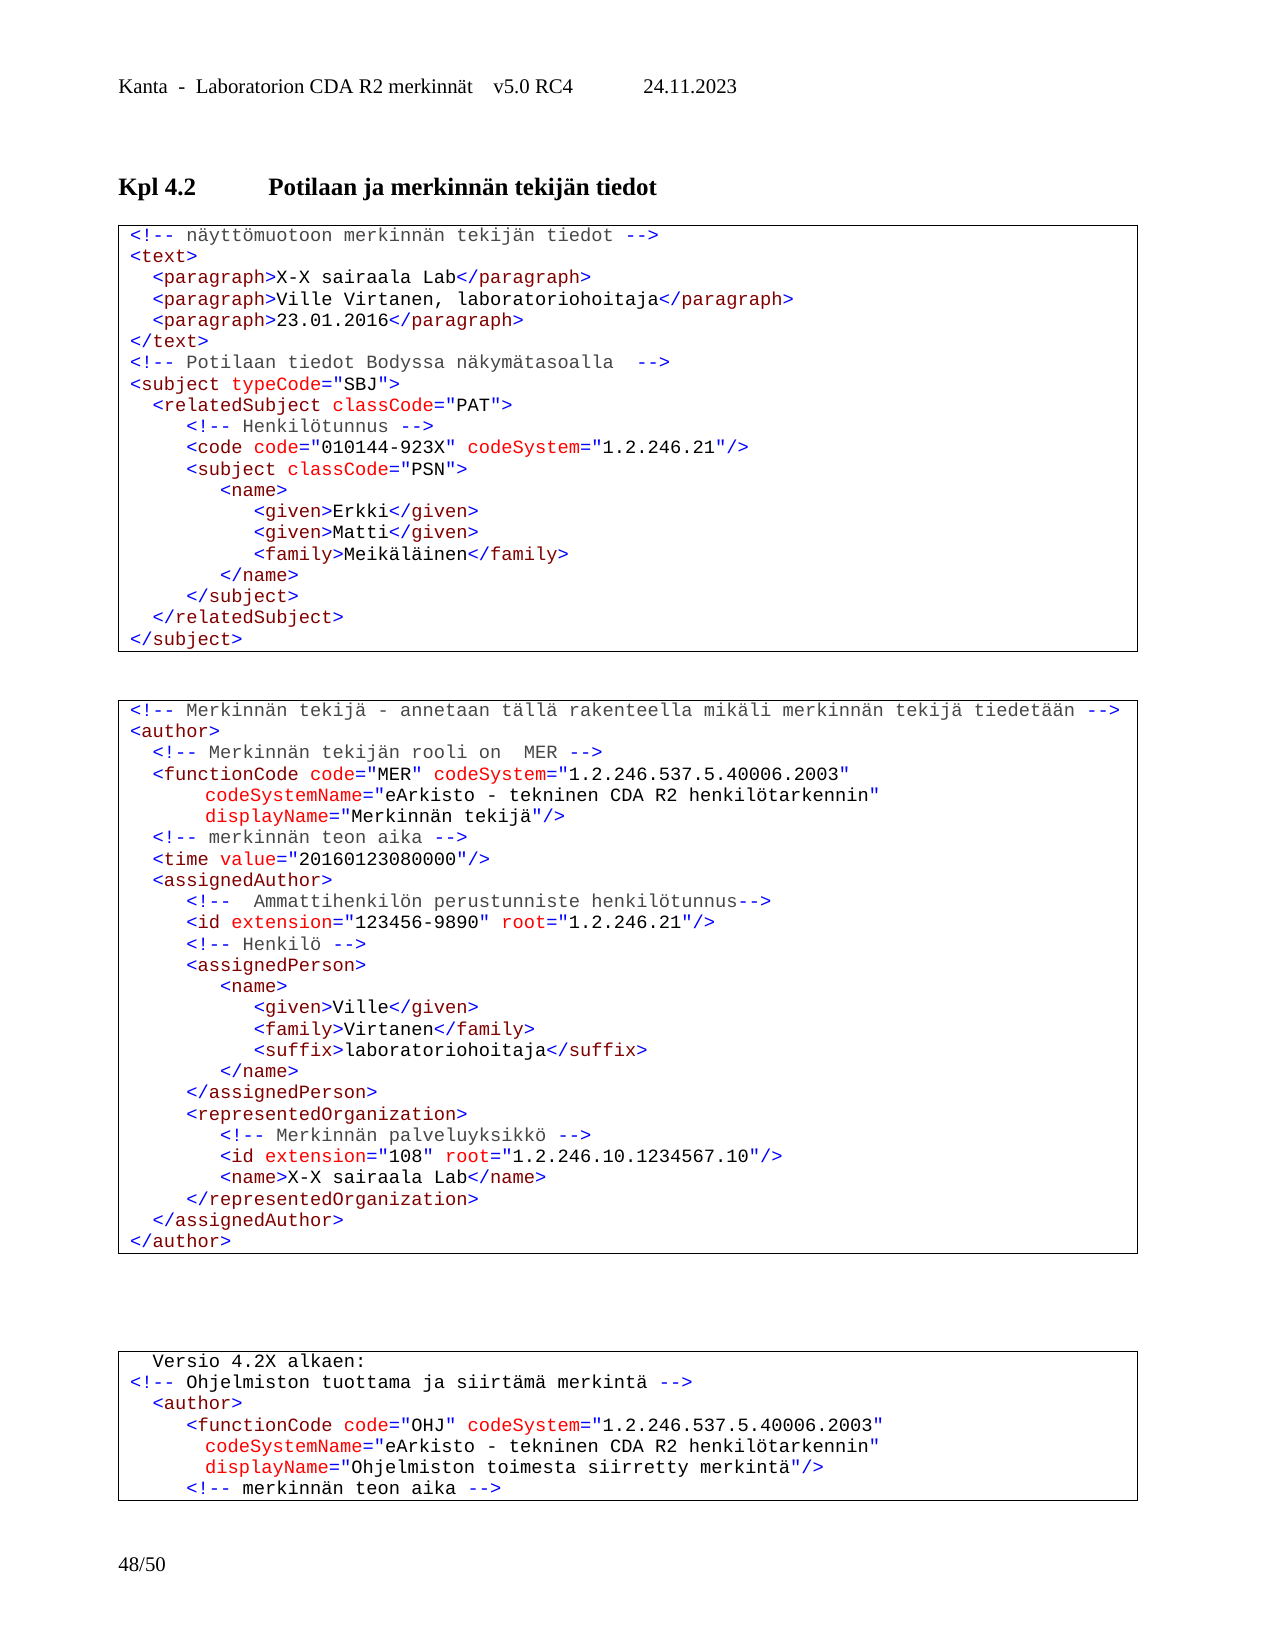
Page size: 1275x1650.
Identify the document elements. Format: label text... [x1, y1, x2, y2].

table_header <!-- Merkinnän tekijä - annetaan tällä rakenteella mikäli merkinnän tekijä tiedetään --> <author> <!-- Merkinnän tekijän rooli on MER --> <functionCode code="MER" codeSystem="1.2.246.537.5.40006.2003" codeSystemName="eArkisto - tekninen CDA R2 henkilötarkennin" displayName="Merkinnän tekijä"/> <!-- merkinnän teon aika --> <time value="20160123080000"/> <assignedAuthor> <!-- Ammattihenkilön perustunniste henkilötunnus--> <id extension="123456-9890" root="1.2.246.21"/> <!-- Henkilö --> <assignedPerson> <name> <given>Ville</given> <family>Virtanen</family> <suffix>laboratoriohoitaja</suffix> </name> </assignedPerson> <representedOrganization> <!-- Merkinnän palveluyksikkö --> <id extension="108" root="1.2.246.10.1234567.10"/> <name>X-X sairaala Lab</name> </representedOrganization> </assignedAuthor> </author> [119, 701, 1137, 1253]
table_header <!-- näyttömuotoon merkinnän tekijän tiedot --> <text> <paragraph>X-X sairaala Lab</paragraph> <paragraph>Ville Virtanen, laboratoriohoitaja</paragraph> <paragraph>23.01.2016</paragraph> </text> <!-- Potilaan tiedot Bodyssa näkymätasoalla --> <subject typeCode="SBJ"> <relatedSubject classCode="PAT"> <!-- Henkilötunnus --> <code code="010144-923X" codeSystem="1.2.246.21"/> <subject classCode="PSN"> <name> <given>Erkki</given> <given>Matti</given> <family>Meikäläinen</family> </name> </subject> </relatedSubject> </subject> [119, 226, 1137, 651]
text Kpl 4.2 Potilaan ja merkinnän tekijän tiedot [118, 172, 1157, 224]
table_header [119, 1352, 1137, 1500]
